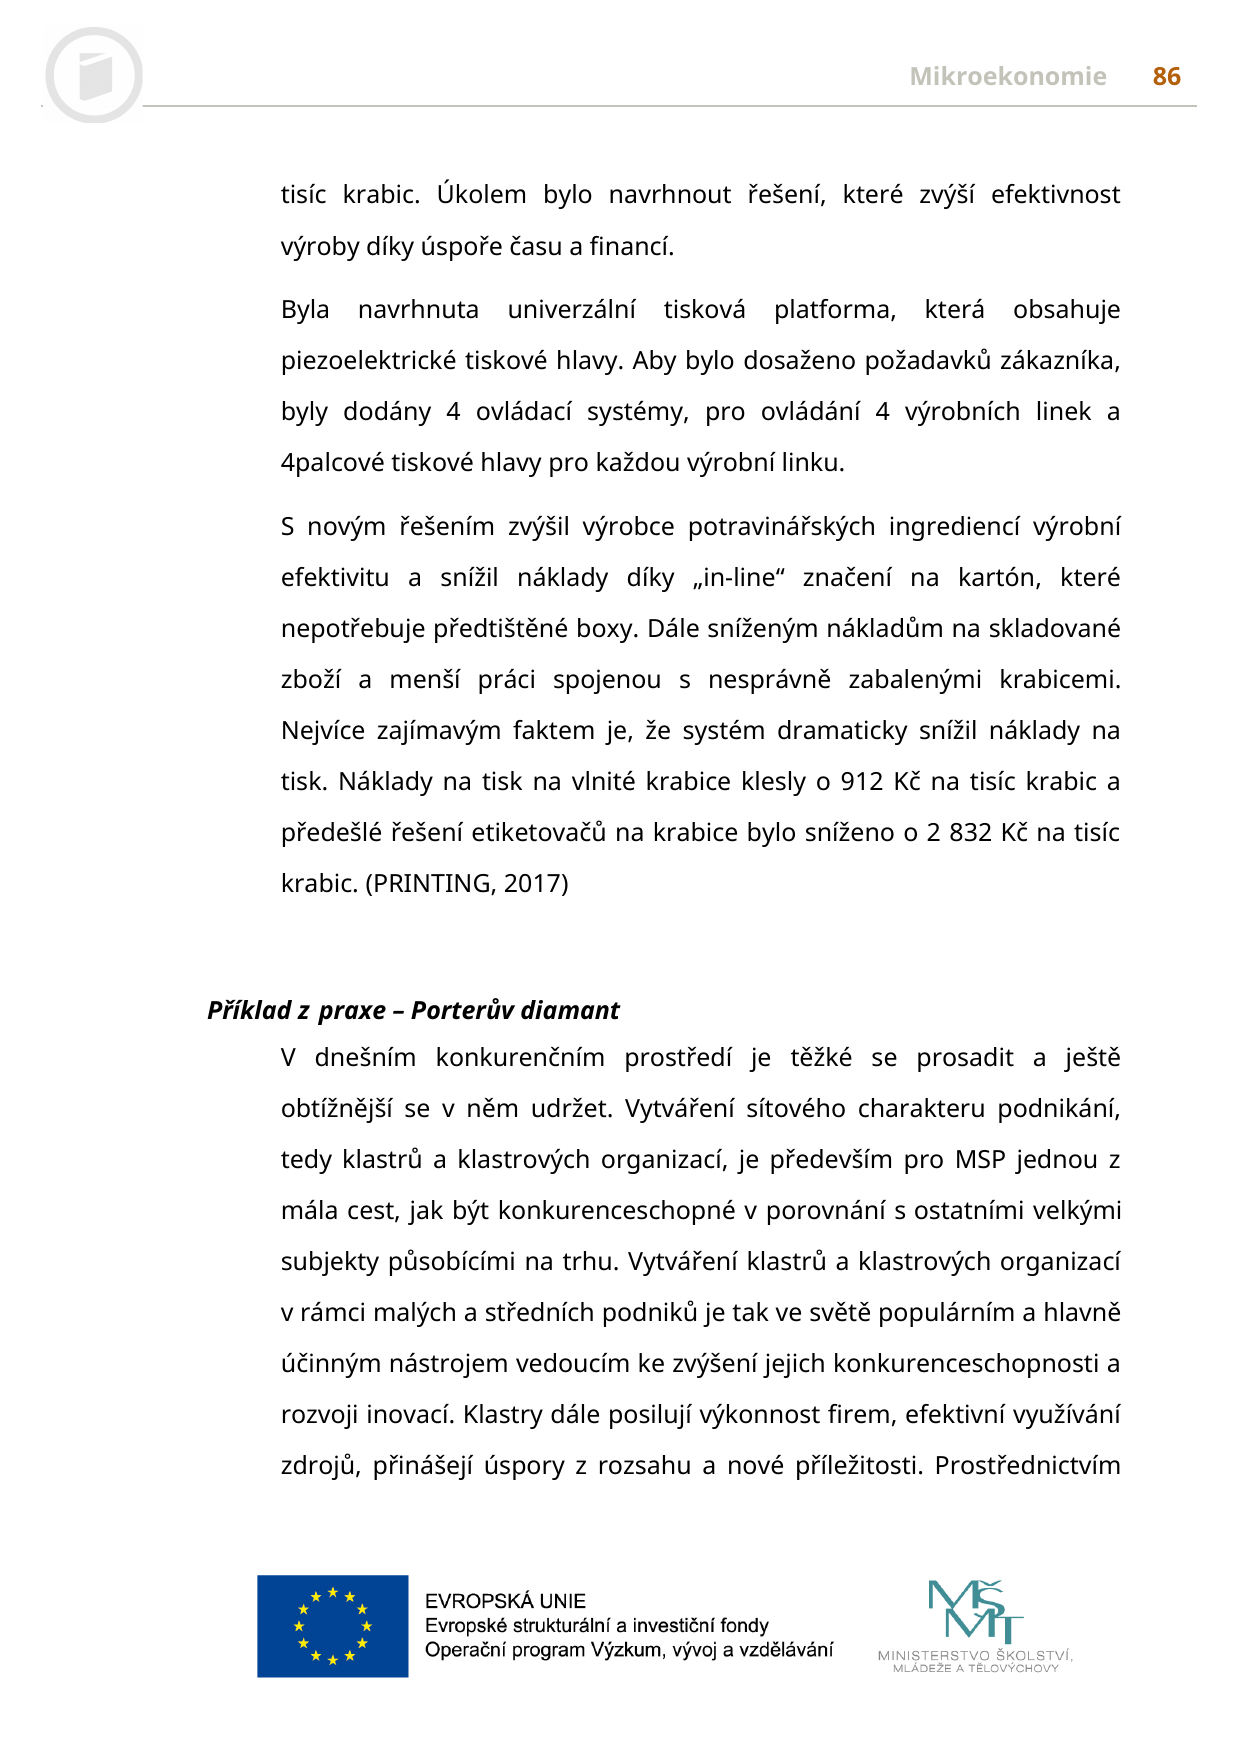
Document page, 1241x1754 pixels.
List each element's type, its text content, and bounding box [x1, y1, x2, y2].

text Příklad z praxe – Porterův diamant [207, 993, 1122, 1027]
text Byla navrhnuta univerzální tisková platforma, která obsahuje piezoelektrické tiskové hlavy. Aby bylo dosaženo požadavků zákazníka, byly dodány 4 ovládací systémy, pro ovládání 4 výrobních linek a 4palcové tiskové hlavy pro každou výrobní linku. [281, 292, 1122, 479]
text S novým řešením zvýšil výrobce potravinářských ingrediencí výrobní efektivitu a snížil náklady díky „in-line“ značení na kartón, které nepotřebuje předtištěné boxy. Dále sníženým nákladům na skladované zboží a menší práci spojenou s nesprávně zabalenými krabicemi. Nejvíce zajímavým faktem je, že systém dramaticky snížil náklady na tisk. Náklady na tisk na vlnité krabice klesly o 912 Kč na tisíc krabic a předešlé řešení etiketovačů na krabice bylo sníženo o 2 832 Kč na tisíc krabic. [281, 508, 1122, 900]
picture [206, 1524, 1123, 1728]
